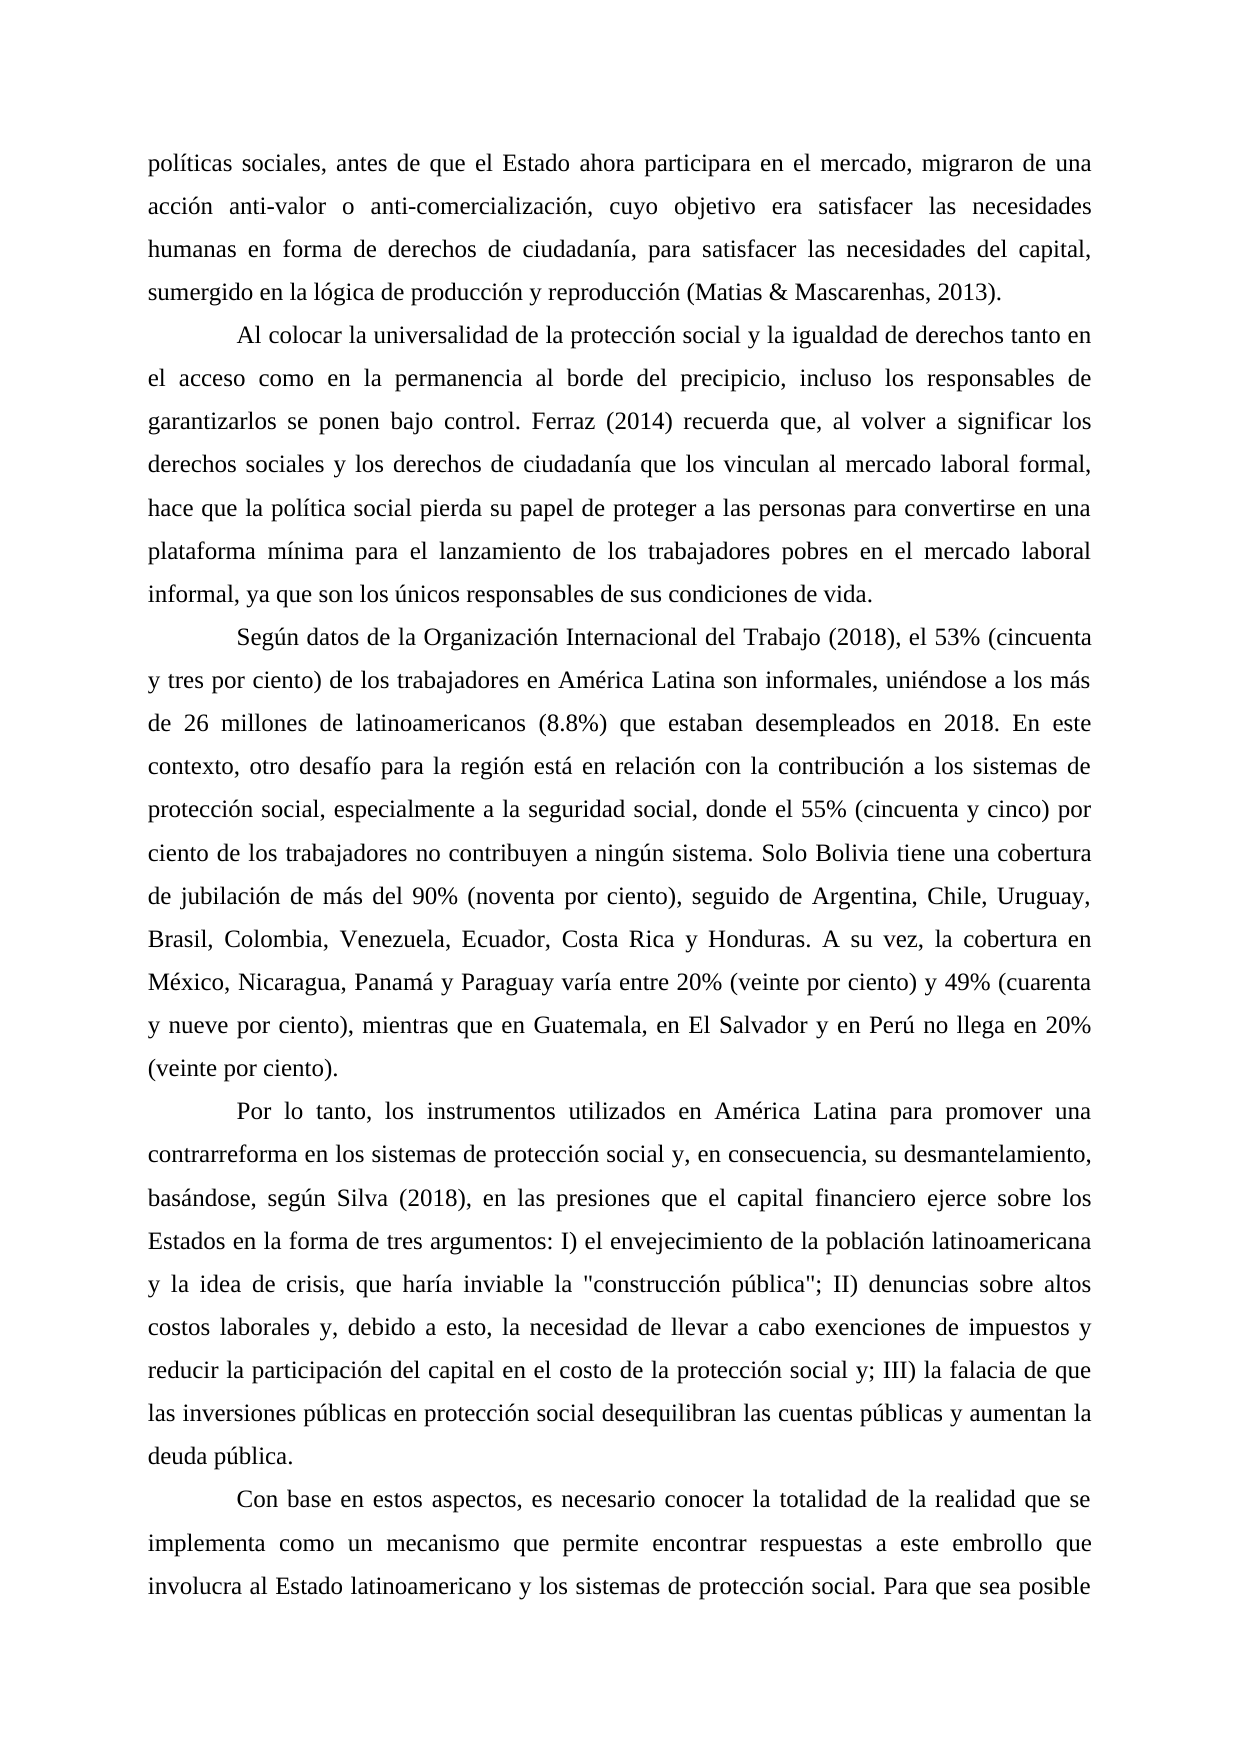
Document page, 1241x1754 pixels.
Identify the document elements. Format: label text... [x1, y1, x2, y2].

text Por lo tanto, los instrumentos utilizados en América Latina para promover una contrarreforma en los sistemas de protección social y, en consecuencia, su desmantelamiento, basándose, según Silva (2018), en las presiones que el capital financiero ejerce sobre los Estados en la forma de tres argumentos: I) el envejecimiento de la población latinoamericana y la idea de crisis, que haría inviable la "construcción pública"; II) denuncias sobre altos costos laborales y, debido a esto, la necesidad de llevar a cabo exenciones de impuestos y reducir la participación del capital en el costo de la protección social y; III) la falacia de que las inversiones públicas en protección social desequilibran las cuentas públicas y aumentan la deuda pública. [148, 1096, 1092, 1470]
text Según datos de la Organización Internacional del Trabajo (2018), el 53% (cincuenta y tres por ciento) de los trabajadores en América Latina son informales, uniéndose a los más de 26 millones de latinoamericanos (8.8%) que estaban desempleados en 2018. En este contexto, otro desafío para la región está en relación con la contribución a los sistemas de protección social, especialmente a la seguridad social, donde el 55% (cincuenta y cinco) por ciento de los trabajadores no contribuyen a ningún sistema. Solo Bolivia tiene una cobertura de jubilación de más del 90% (noventa por ciento), seguido de Argentina, Chile, Uruguay, Brasil, Colombia, Venezuela, Ecuador, Costa Rica y Honduras. A su vez, la cobertura en México, Nicaragua, Panamá y Paraguay varía entre 20% (veinte por ciento) y 49% (cuarenta y nueve por ciento), mientras que en Guatemala, en El Salvador y en Perú no llega en 20% (veinte por ciento). [148, 622, 1092, 1082]
text Al colocar la universalidad de la protección social y la igualdad de derechos tanto en el acceso como en la permanencia al borde del precipicio, incluso los responsables de garantizarlos se ponen bajo control. Ferraz (2014) recuerda que, al volver a significar los derechos sociales y los derechos de ciudadanía que los vinculan al mercado laboral formal, hace que la política social pierda su papel de proteger a las personas para convertirse en una plataforma mínima para el lanzamiento de los trabajadores pobres en el mercado laboral informal, ya que son los únicos responsables de sus condiciones de vida. [148, 320, 1092, 608]
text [148, 148, 1092, 306]
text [148, 1484, 1092, 1599]
